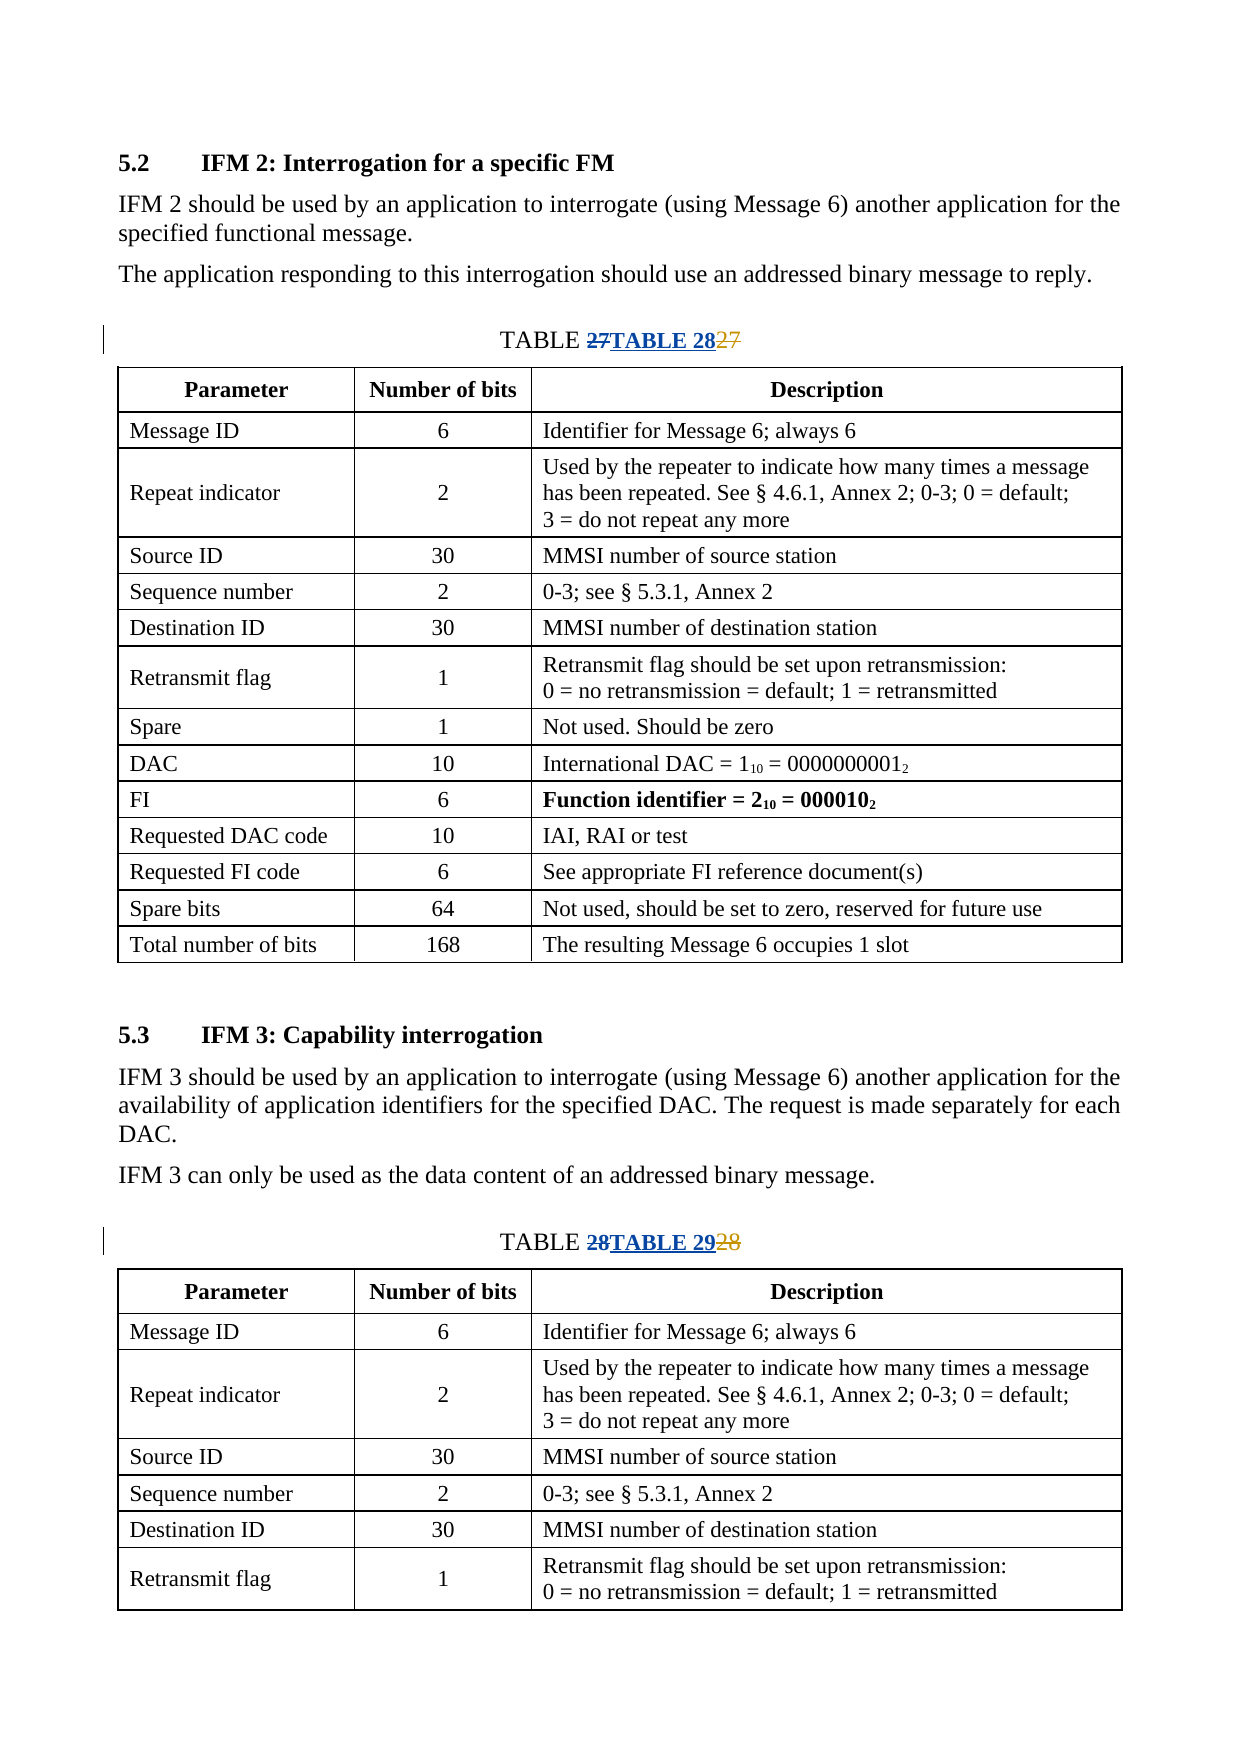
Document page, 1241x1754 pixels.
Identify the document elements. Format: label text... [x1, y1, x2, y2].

table_cell Destination ID [119, 610, 354, 645]
table_cell Repeat indicator [119, 449, 354, 536]
table_cell Source ID [119, 538, 354, 572]
text TABLE [118, 325, 1122, 354]
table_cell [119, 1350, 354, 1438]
text IFM 2 should be used by an application to interrogate (using Message 6) another application for the specified functional message. [118, 189, 1122, 246]
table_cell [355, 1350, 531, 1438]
table_cell Spare [119, 709, 354, 744]
table_cell Function identifier = 210 = 0000102 [532, 782, 1121, 816]
table_cell Requested DAC code [119, 818, 354, 853]
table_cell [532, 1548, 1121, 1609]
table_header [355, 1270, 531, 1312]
table_cell 10 [355, 746, 531, 780]
table_cell See appropriate FI reference document(s) [532, 854, 1121, 889]
table_cell 6 [355, 854, 531, 889]
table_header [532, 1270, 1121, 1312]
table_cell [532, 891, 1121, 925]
table_cell Requested FI code [119, 854, 354, 889]
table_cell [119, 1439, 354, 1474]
table_cell FI [119, 782, 354, 816]
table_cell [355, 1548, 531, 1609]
table_cell MMSI number of source station [532, 538, 1121, 572]
subtitle 5.2 IFM 2: Interrogation for a specific FM [118, 148, 1122, 176]
table_cell 2 [355, 574, 531, 609]
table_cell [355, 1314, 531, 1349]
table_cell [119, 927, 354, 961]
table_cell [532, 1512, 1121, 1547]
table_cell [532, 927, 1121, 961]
table_cell Not used. Should be zero [532, 709, 1121, 744]
table_cell DAC [119, 746, 354, 780]
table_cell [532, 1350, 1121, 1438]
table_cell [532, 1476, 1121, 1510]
table_cell 6 [355, 413, 531, 447]
table_cell IAI, RAI or test [532, 818, 1121, 853]
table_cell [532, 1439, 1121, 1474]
table_cell 1 [355, 647, 531, 708]
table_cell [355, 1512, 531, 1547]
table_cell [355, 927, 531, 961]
table_cell 6 [355, 782, 531, 816]
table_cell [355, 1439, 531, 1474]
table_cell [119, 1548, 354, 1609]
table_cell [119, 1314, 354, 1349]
table_header Number of bits [355, 368, 531, 411]
table_cell International DAC = 110 = 00000000012 [532, 746, 1121, 780]
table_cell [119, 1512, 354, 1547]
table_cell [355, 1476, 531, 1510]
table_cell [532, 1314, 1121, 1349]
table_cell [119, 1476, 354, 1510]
table_cell Identifier for Message 6; always 6 [532, 413, 1121, 447]
table_cell 2 [355, 449, 531, 536]
text IFM 3 can only be used as the data content of an addressed binary message. [118, 1160, 1122, 1189]
text IFM 3 should be used by an application to interrogate (using Message 6) another application for the availability of application identifiers for the specified DAC. The request is made separately for each DAC. [118, 1062, 1122, 1148]
table_cell 1 [355, 709, 531, 744]
table_cell 30 [355, 538, 531, 572]
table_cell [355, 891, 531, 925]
table_header Description [532, 368, 1121, 411]
subtitle 5.3 IFM 3: Capability interrogation [118, 1020, 1122, 1049]
text The application responding to this interrogation should use an addressed binary message to reply. [118, 259, 1122, 288]
table_cell MMSI number of destination station [532, 610, 1121, 645]
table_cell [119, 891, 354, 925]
table_cell Used by the repeater to indicate how many times a message has been repeated. See § 4.6.1, Annex 2; 0-3; 0 = default; 3 = do not repeat any more [532, 449, 1121, 536]
text TABLE [118, 1227, 1122, 1255]
table_cell Retransmit flag [119, 647, 354, 708]
table_cell 10 [355, 818, 531, 853]
table_cell Sequence number [119, 574, 354, 609]
table_cell Retransmit flag should be set upon retransmission: 0 = no retransmission = default; 1 = retransmitted [532, 647, 1121, 708]
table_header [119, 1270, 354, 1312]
table_cell Message ID [119, 413, 354, 447]
table_cell 30 [355, 610, 531, 645]
table_cell 0-3; see § 5.3.1, Annex 2 [532, 574, 1121, 609]
table_header Parameter [119, 368, 354, 411]
